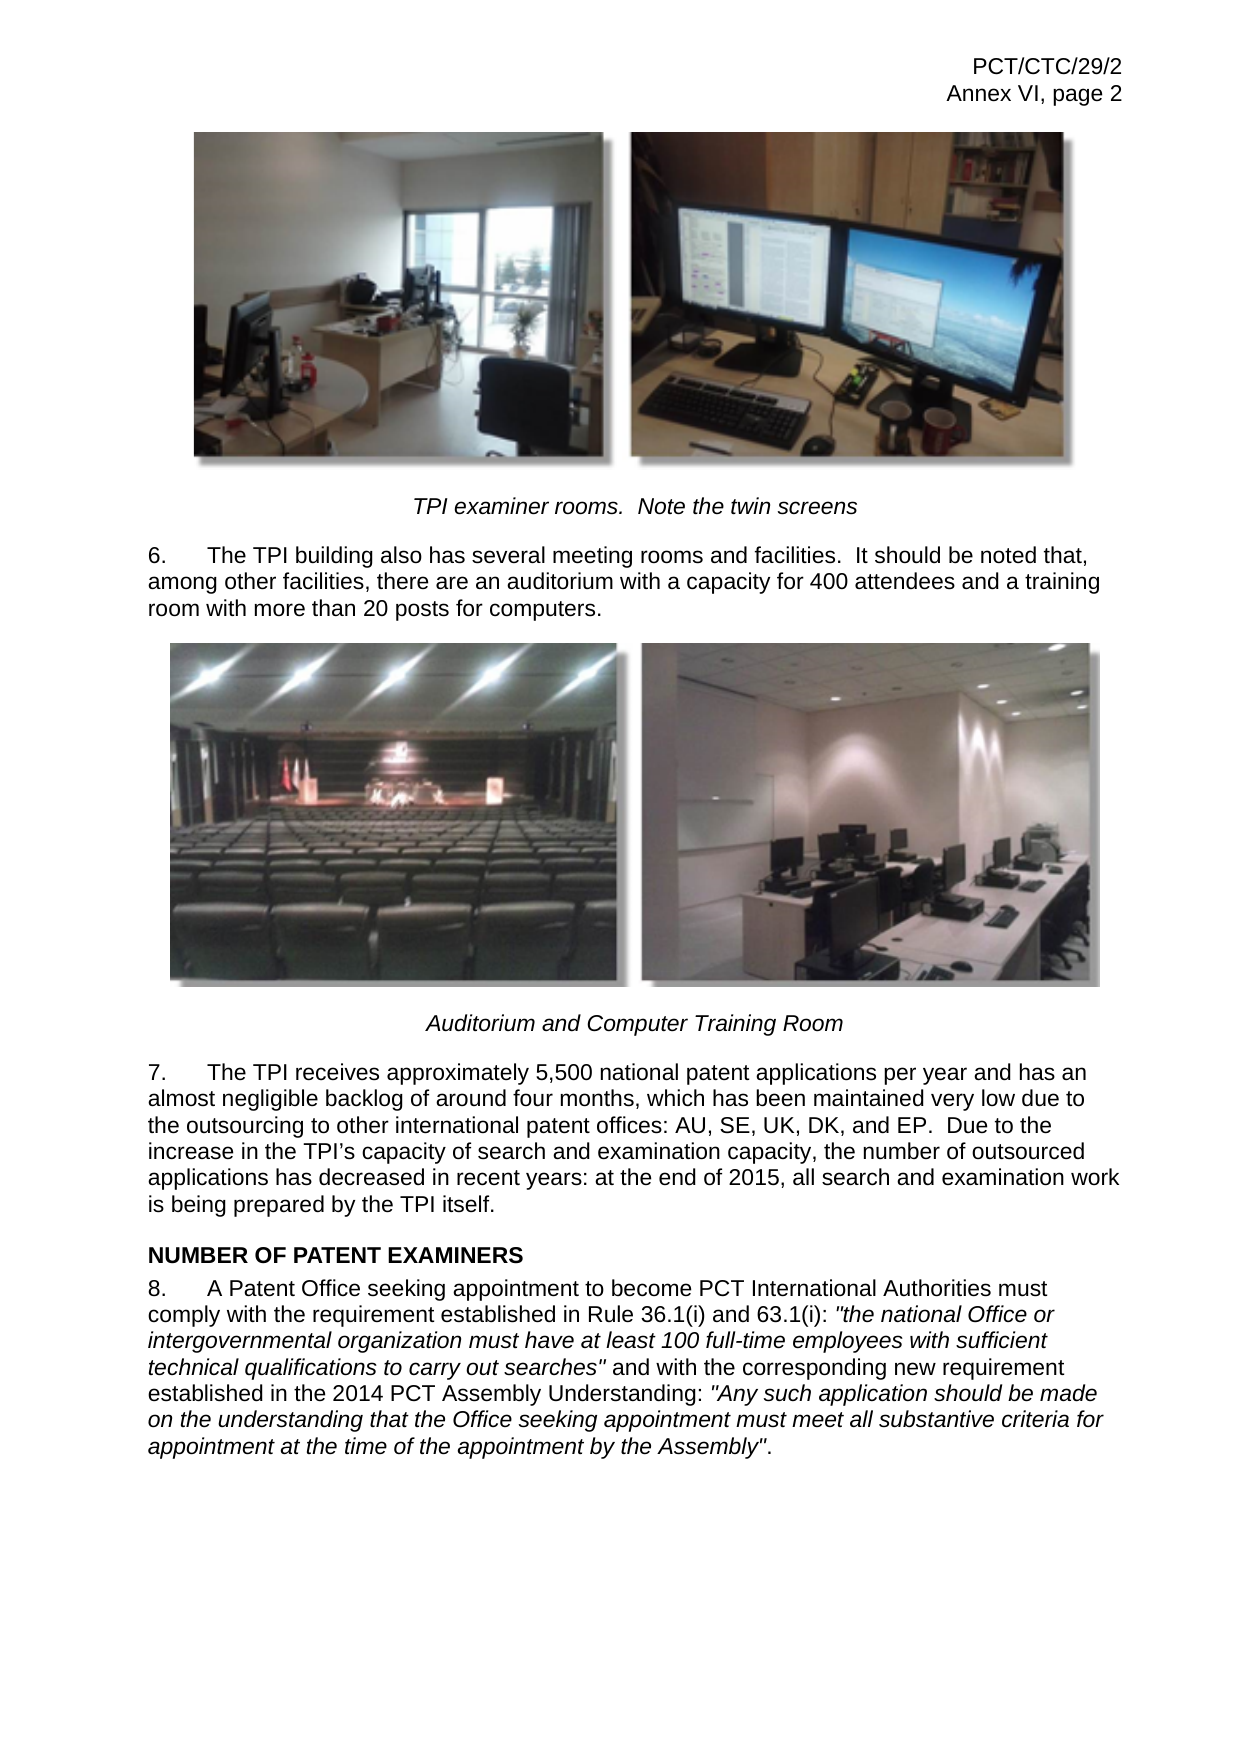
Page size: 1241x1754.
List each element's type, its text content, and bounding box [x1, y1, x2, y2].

text A Patent Office seeking appointment to become PCT International Authorities must comply with the requirement established in Rule 36.1(i) and 63.1(i): "the national Office or intergovernmental organization must have at least 100 full-time employees with sufficient technical qualifications to carry out searches" and with the corresponding new requirement established in the 2014 PCT Assembly Understanding: "Any such application should be made on the understanding that the Office seeking appointment must meet all substantive criteria for appointment at the time of the appointment by the Assembly". [148, 1275, 1122, 1459]
list TPI examiner rooms. Note the twin screens [148, 493, 1122, 519]
list Auditorium and Computer Training Room [148, 1010, 1122, 1036]
subtitle Number of Patent Examiners [148, 1242, 1122, 1268]
picture [193, 132, 1077, 470]
picture [170, 643, 1100, 987]
text The TPI receives approximately 5,500 national patent applications per year and has an almost negligible backlog of around four months, which has been maintained very low due to the outsourcing to other international patent offices: AU, SE, UK, DK, and EP. Due to the increase in the TPI’s capacity of search and examination capacity, the number of outsourced applications has decreased in recent years: at the end of 2015, all search and examination work is being prepared by the TPI itself. [148, 1059, 1122, 1217]
text The TPI building also has several meeting rooms and facilities. It should be noted that, among other facilities, there are an auditorium with a capacity for 400 attendees and a training room with more than 20 posts for computers. [148, 542, 1122, 621]
